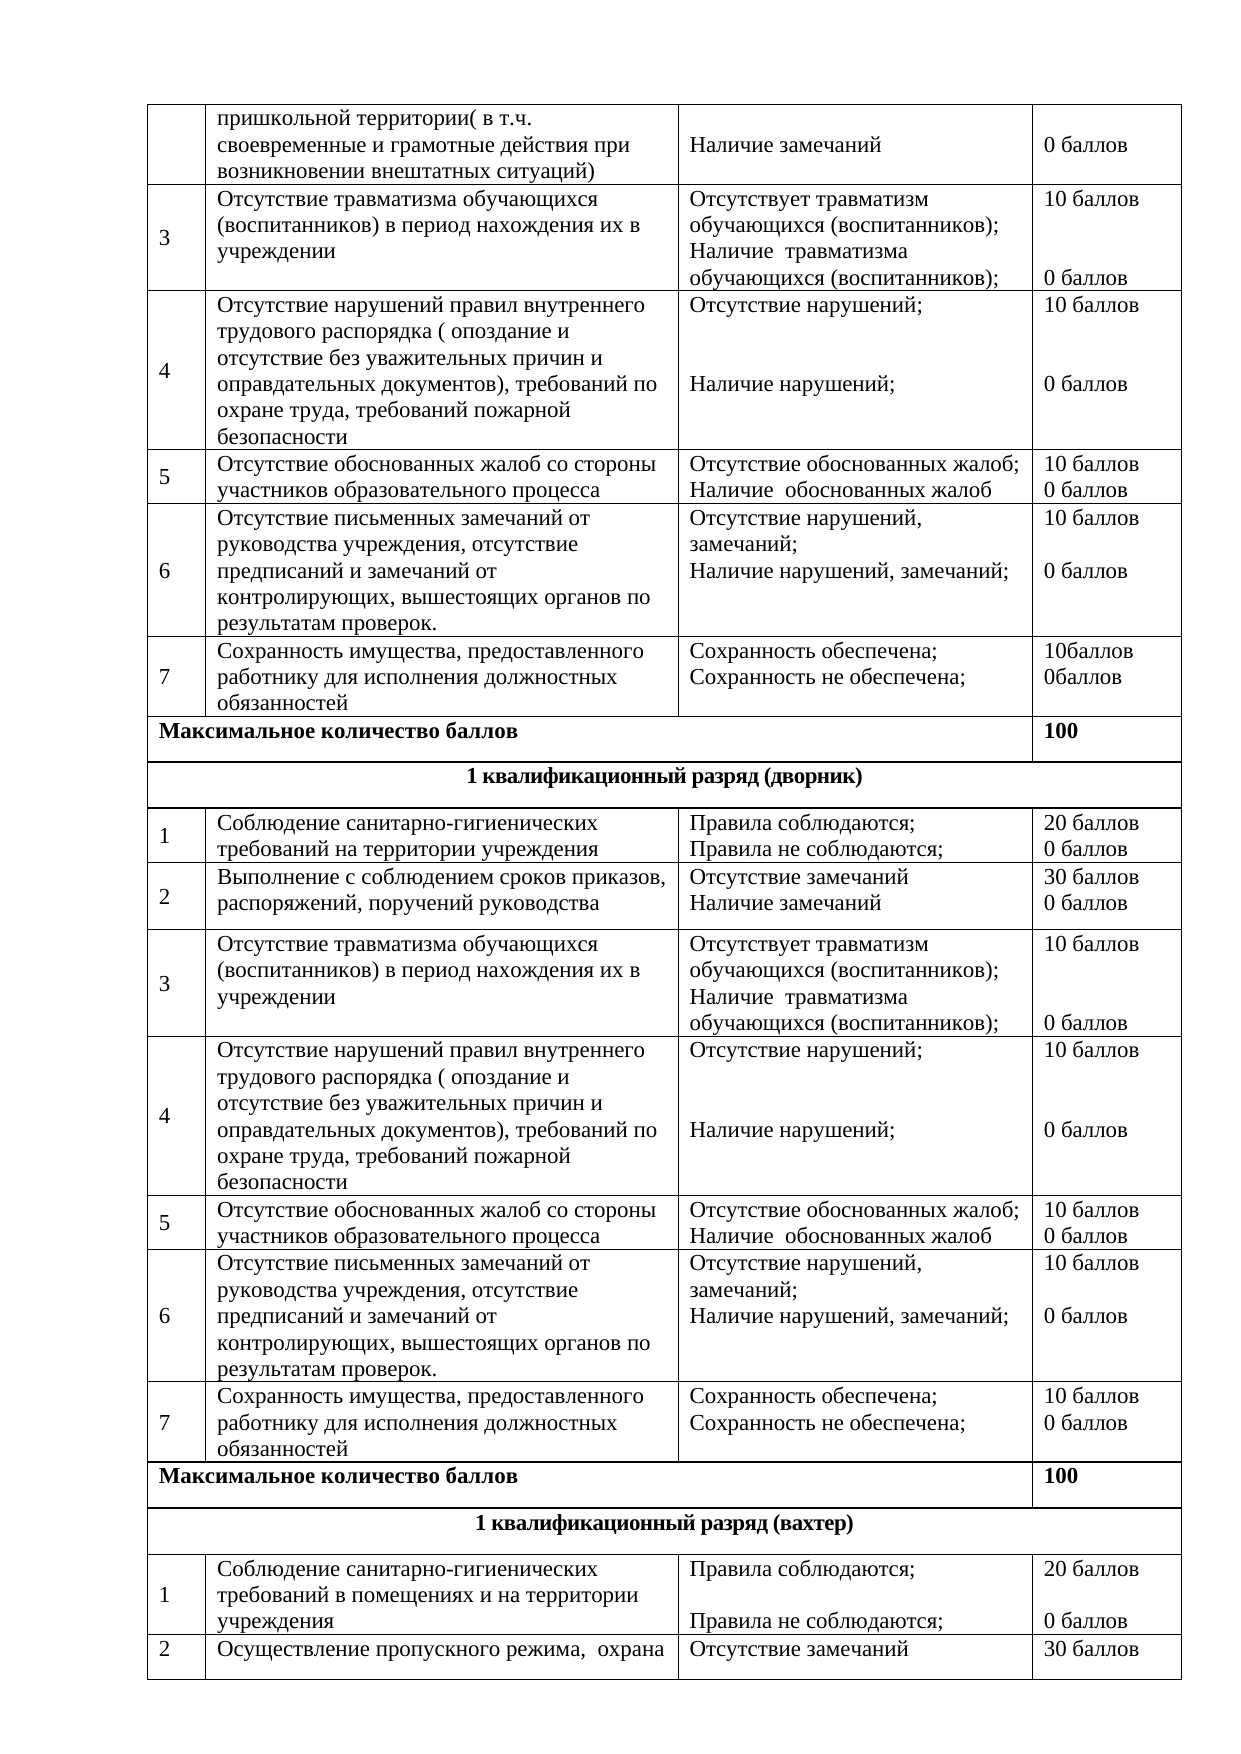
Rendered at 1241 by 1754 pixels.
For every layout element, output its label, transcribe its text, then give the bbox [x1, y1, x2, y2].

table_cell [148, 1463, 1032, 1507]
table_cell Отсутствие травматизма обучающихся (воспитанников) в период нахождения их в учреждении [206, 185, 678, 290]
table_cell [148, 809, 205, 862]
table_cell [206, 1635, 678, 1679]
table_cell 100 [1033, 717, 1181, 761]
table_cell [148, 1382, 205, 1461]
table_cell 6 [148, 504, 205, 636]
table_cell [206, 863, 678, 929]
table_cell [148, 1037, 205, 1195]
table_cell [1033, 1463, 1181, 1507]
table_cell [206, 809, 678, 862]
table_cell [206, 930, 678, 1036]
table_cell Максимальное количество баллов [148, 717, 1032, 761]
table_cell Отсутствие нарушений, замечаний; Наличие нарушений, замечаний; [679, 504, 1032, 636]
table_cell [679, 1250, 1032, 1381]
table_cell [206, 1382, 678, 1461]
table_cell [1033, 1250, 1181, 1381]
table_cell Отсутствие письменных замечаний от руководства учреждения, отсутствие предписаний и замечаний от контролирующих, вышестоящих органов по результатам проверок. [206, 504, 678, 636]
table_cell [148, 1196, 205, 1249]
table_cell Отсутствие обоснованных жалоб; Наличие обоснованных жалоб [679, 450, 1032, 503]
table_cell [206, 1196, 678, 1249]
table_cell 4 [148, 291, 205, 449]
table_cell 20 баллов 0 баллов [1033, 1555, 1181, 1634]
table_cell [1033, 1196, 1181, 1249]
table_cell 30 баллов 0 баллов [1033, 105, 1181, 183]
table_cell [206, 1037, 678, 1195]
table_cell [148, 1250, 205, 1381]
table_cell [1033, 809, 1181, 862]
table_cell 3 [148, 185, 205, 290]
table_cell [148, 863, 205, 929]
table_cell 7 [148, 637, 205, 716]
table_cell [679, 1037, 1032, 1195]
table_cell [679, 105, 1032, 183]
table_cell [679, 1382, 1032, 1461]
table_cell [148, 930, 205, 1036]
table_cell 10 баллов 0 баллов [1033, 504, 1181, 636]
table_cell [1033, 1382, 1181, 1461]
table_cell Правила соблюдаются; Правила не соблюдаются; [679, 1555, 1032, 1634]
table_cell Отсутствие обоснованных жалоб со стороны участников образовательного процесса [206, 450, 678, 503]
table_cell [679, 930, 1032, 1036]
table_cell [1033, 1037, 1181, 1195]
table_cell Сохранность имущества, предоставленного работнику для исполнения должностных обязанностей [206, 637, 678, 716]
table_cell 1 квалификационный разряд (вахтер) [148, 1509, 1181, 1554]
table_cell Отсутствие нарушений; Наличие нарушений; [679, 291, 1032, 449]
table_cell Отсутствует травматизм обучающихся (воспитанников); Наличие травматизма обучающихся (воспитанников); [679, 185, 1032, 290]
table_cell Отсутствие нарушений правил внутреннего трудового распорядка ( опоздание и отсутствие без уважительных причин и оправдательных документов), требований по охране труда, требований пожарной безопасности [206, 291, 678, 449]
table_cell 2 [148, 1635, 205, 1679]
table_cell 2 [148, 105, 205, 183]
table_cell 10 баллов 0 баллов [1033, 291, 1181, 449]
table_cell 1 [148, 1555, 205, 1634]
table_cell [1033, 863, 1181, 929]
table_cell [679, 1635, 1032, 1679]
table_cell Соблюдение санитарно-гигиенических требований в помещениях и на территории учреждения [206, 1555, 678, 1634]
table_cell [679, 809, 1032, 862]
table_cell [206, 105, 678, 183]
table_cell [206, 1250, 678, 1381]
table_cell Сохранность обеспечена; Сохранность не обеспечена; [679, 637, 1032, 716]
table_cell 10 баллов 0 баллов [1033, 450, 1181, 503]
table_cell 30 баллов 0 баллов [1033, 1635, 1181, 1679]
table_cell 1 квалификационный разряд (дворник) [148, 763, 1181, 807]
table_cell [1033, 930, 1181, 1036]
table_cell 10 баллов 0 баллов [1033, 185, 1181, 290]
table_cell [679, 863, 1032, 929]
table_cell 5 [148, 450, 205, 503]
table_cell [679, 1196, 1032, 1249]
table_cell 10баллов 0баллов [1033, 637, 1181, 716]
